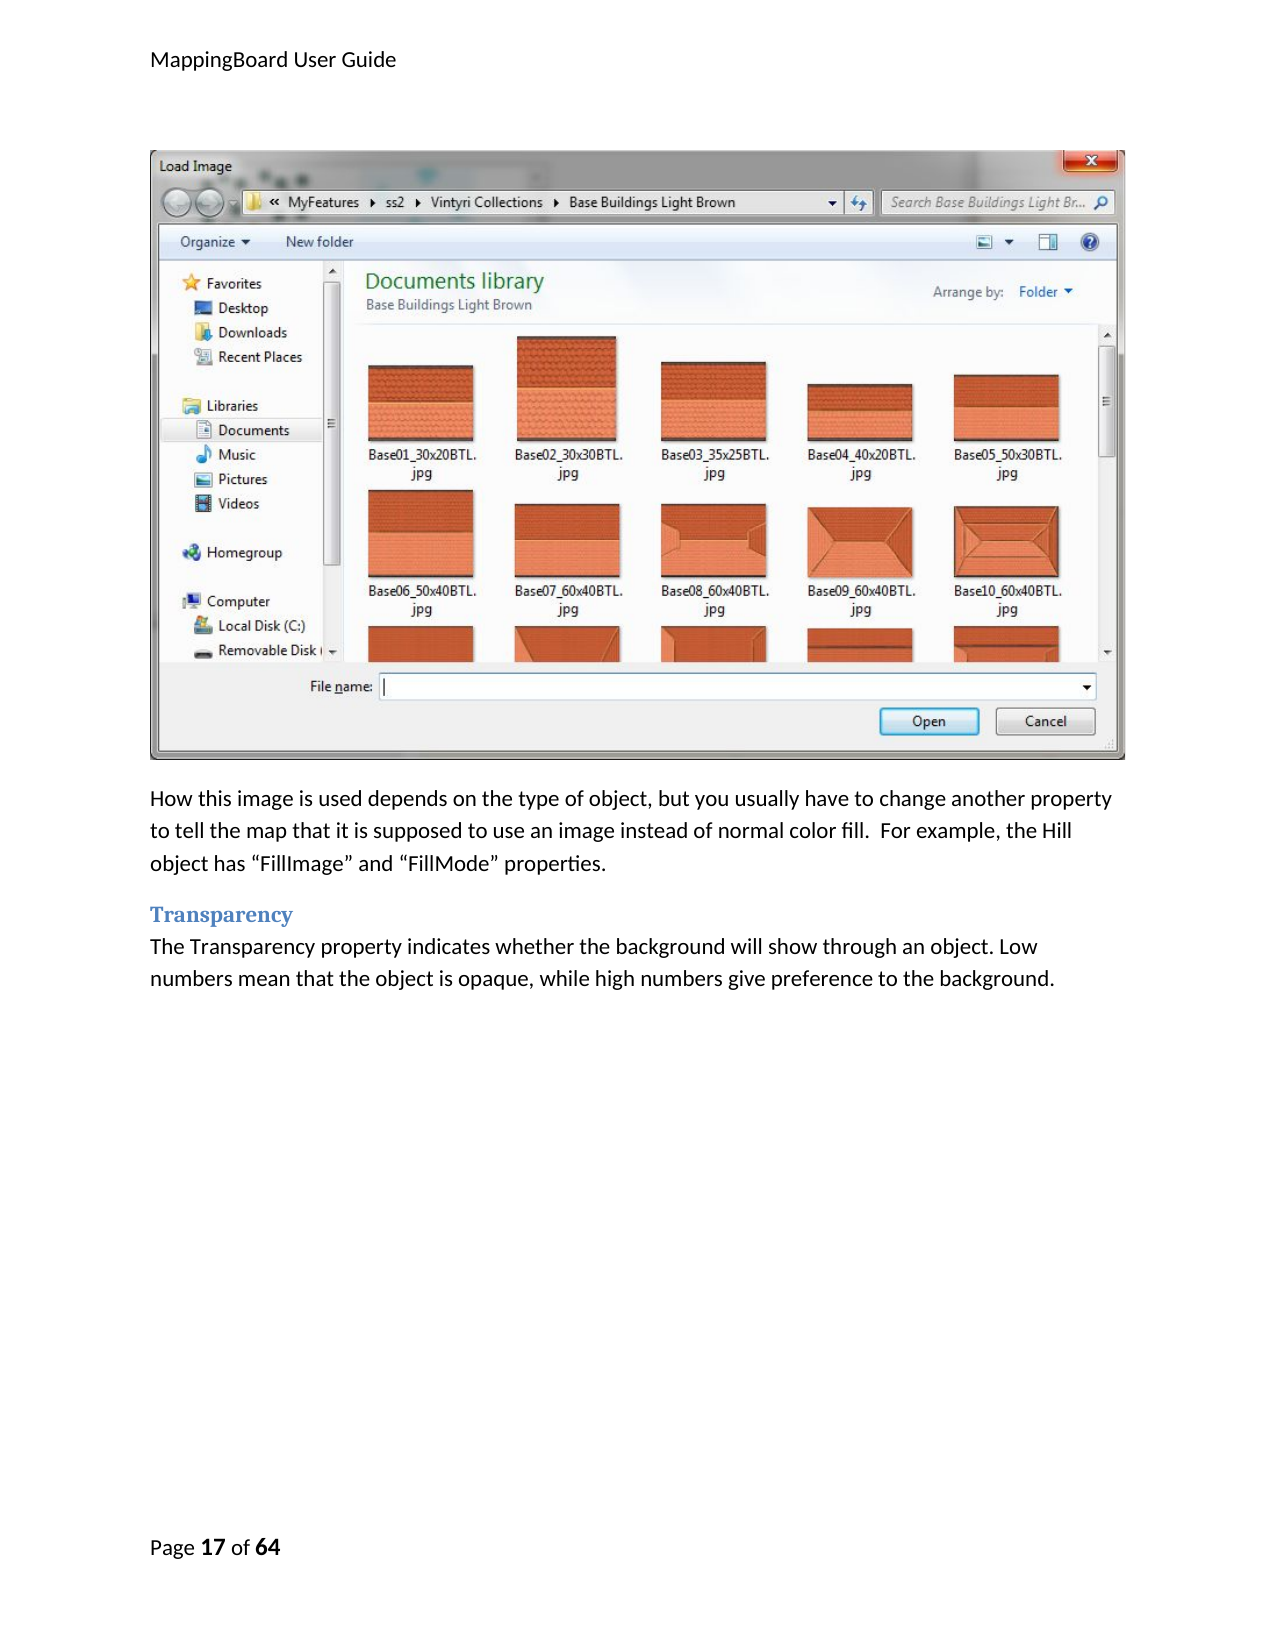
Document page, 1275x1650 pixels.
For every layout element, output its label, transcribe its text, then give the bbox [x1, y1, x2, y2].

text How this image is used depends on the type of object, but you usually have to change another property to tell the map that it is supposed to use an image instead of normal color fill. For example, the Hill object has “FillImage” and “FillMode” properties. [150, 784, 1125, 877]
subtitle Transparency [150, 902, 1125, 928]
text The Transparency property indicates whether the background will show through an object. Low numbers mean that the object is opaque, while high numbers give preference to the background. [150, 932, 1125, 992]
picture [150, 150, 1125, 760]
